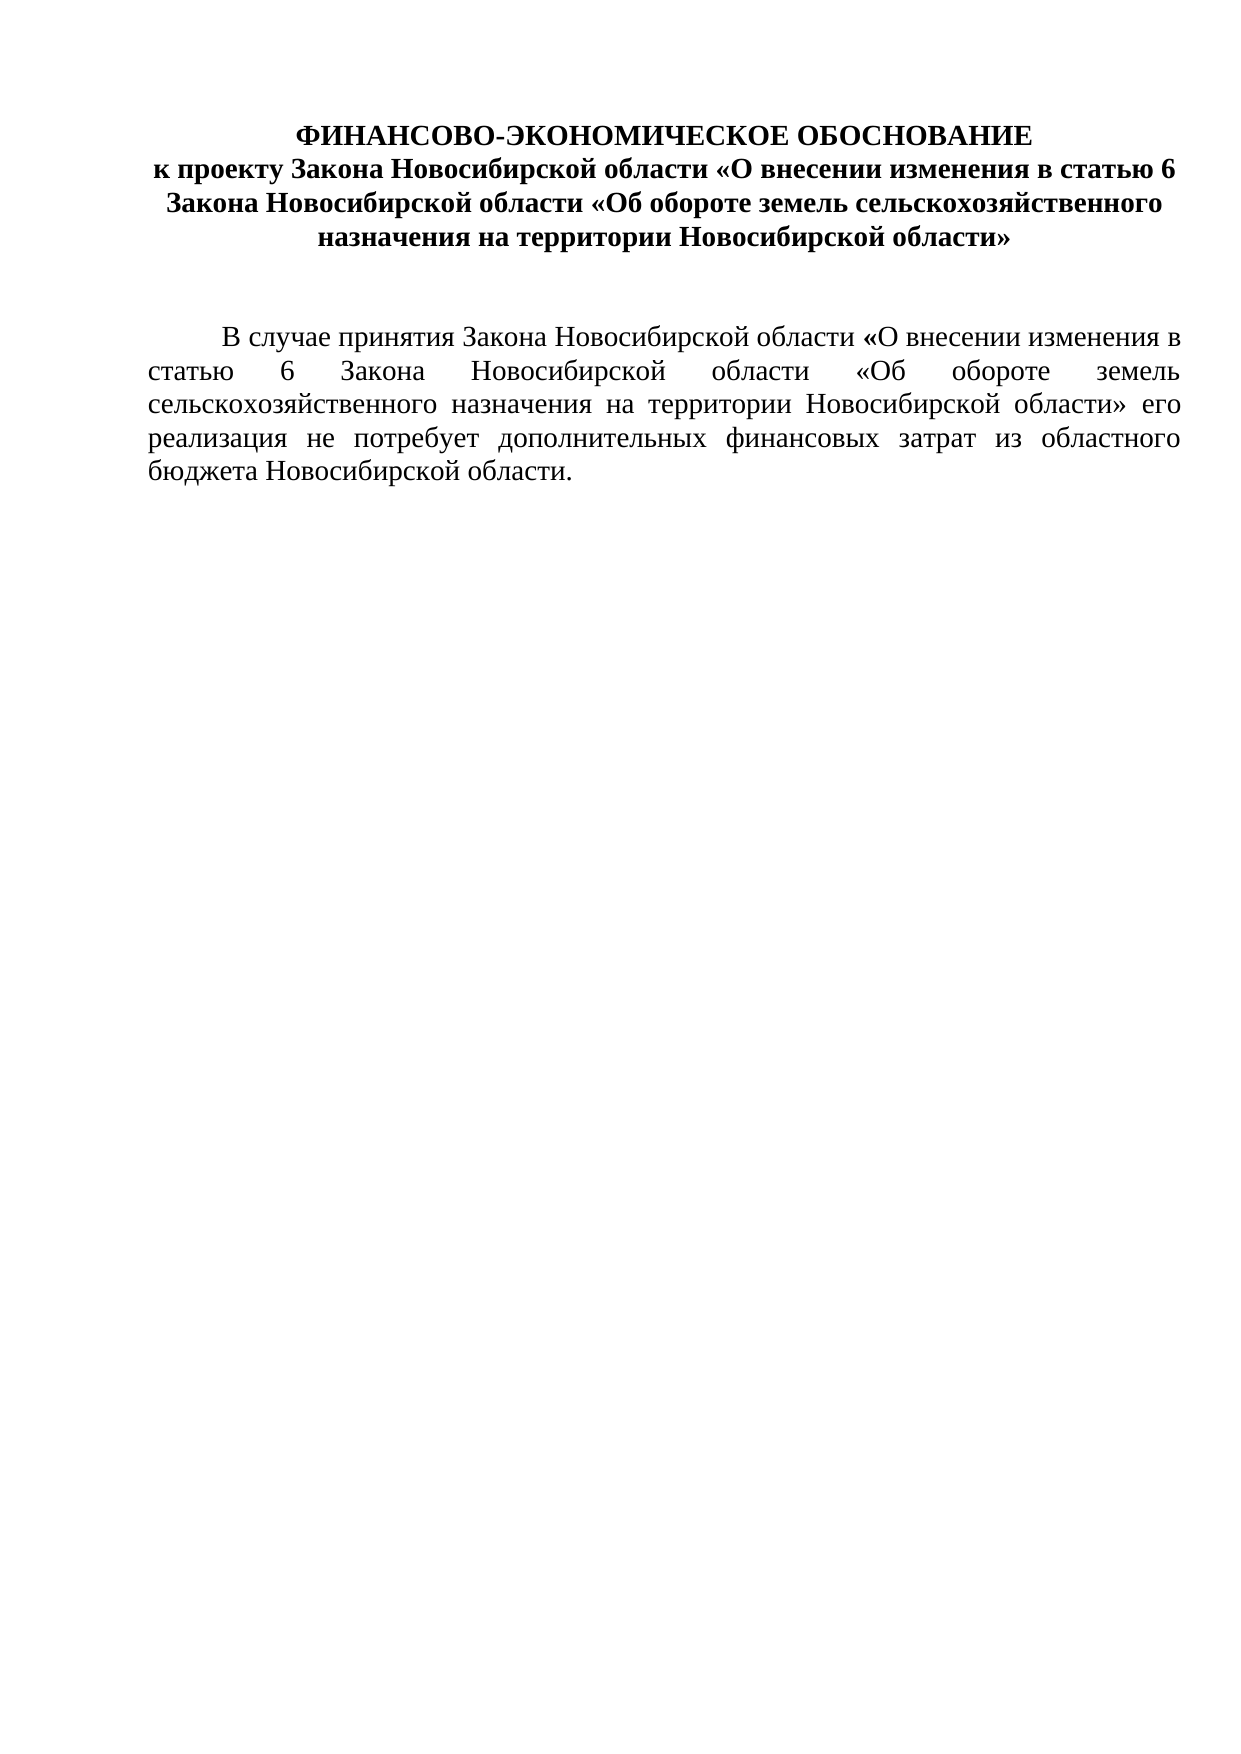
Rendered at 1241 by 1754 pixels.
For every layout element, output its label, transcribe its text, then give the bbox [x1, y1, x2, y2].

text ФИНАНСОВО-ЭКОНОМИЧЕСКОЕ ОБОСНОВАНИЕ [148, 118, 1181, 152]
text к проекту Закона Новосибирской области «О внесении изменения в статью 6 Закона Новосибирской области «Об обороте земель сельскохозяйственного назначения на территории Новосибирской области» [148, 152, 1181, 252]
text В случае принятия Закона Новосибирской области «О внесении изменения в статью 6 Закона Новосибирской области «Об обороте земель сельскохозяйственного назначения на территории Новосибирской области» его реализация не потребует дополнительных финансовых затрат из областного бюджета Новосибирской области. [148, 319, 1181, 487]
